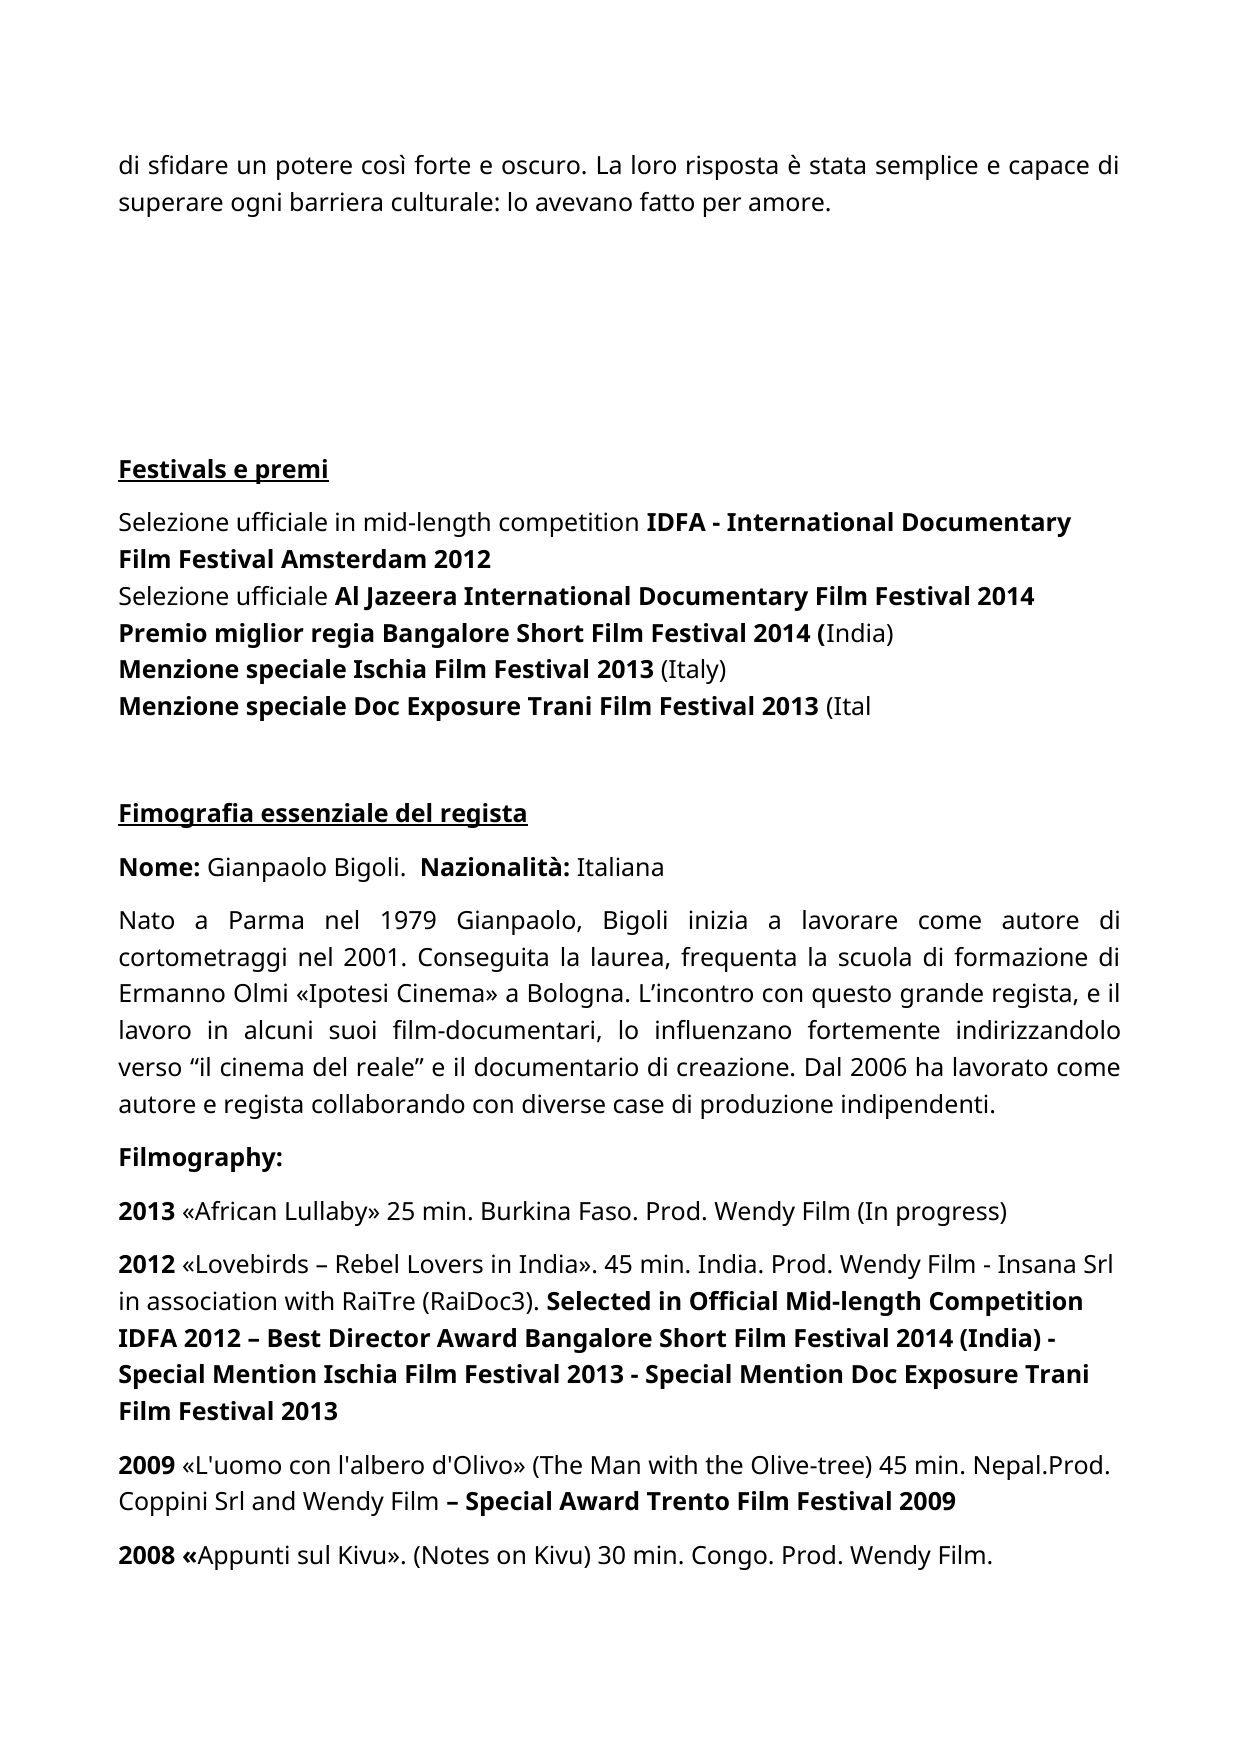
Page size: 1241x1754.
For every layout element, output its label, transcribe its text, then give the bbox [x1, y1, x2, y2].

text Filmography: [118, 1140, 1122, 1174]
text Nome: Gianpaolo Bigoli. Nazionalità: Italiana [118, 849, 1122, 883]
text 2008 «Appunti sul Kivu». (Notes on Kivu) 30 min. Congo. Prod. Wendy Film. [118, 1537, 1122, 1572]
text Fimografia essenziale del regista [118, 796, 1122, 830]
text Selezione ufficiale in mid-length competition IDFA - International Documentary Film Festival Amsterdam 2012 Selezione ufficiale Al Jazeera International Documentary Film Festival 2014 Premio miglior regia Bangalore Short Film Festival 2014 (India) Menzione speciale Ischia Film Festival 2013 (Italy) Menzione speciale Doc Exposure Trani Film Festival 2013 (Ital [118, 505, 1122, 723]
text Festivals e premi [118, 452, 1122, 486]
text Nato a Parma nel 1979 Gianpaolo, Bigoli inizia a lavorare come autore di cortometraggi nel 2001. Conseguita la laurea, frequenta la scuola di formazione di Ermanno Olmi «Ipotesi Cinema» a Bologna. L’incontro con questo grande regista, e il lavoro in alcuni suoi film-documentari, lo influenzano fortemente indirizzandolo verso “il cinema del reale” e il documentario di creazione. Dal 2006 ha lavorato come autore e regista collaborando con diverse case di produzione indipendenti. [118, 903, 1122, 1121]
text 2012 «Lovebirds – Rebel Lovers in India». 45 min. India. Prod. Wendy Film - Insana Srl in association with RaiTre (RaiDoc3). Selected in Official Mid-length Competition IDFA 2012 – Best Director Award Bangalore Short Film Festival 2014 (India) - Special Mention Ischia Film Festival 2013 - Special Mention Doc Exposure Trani Film Festival 2013 [118, 1247, 1122, 1428]
text 2013 «African Lullaby» 25 min. Burkina Faso. Prod. Wendy Film (In progress) [118, 1193, 1122, 1227]
text 2009 «L'uomo con l'albero d'Olivo» (The Man with the Olive-tree) 45 min. Nepal.Prod. Coppini Srl and Wendy Film – Special Award Trento Film Festival 2009 [118, 1447, 1122, 1518]
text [118, 148, 1122, 218]
